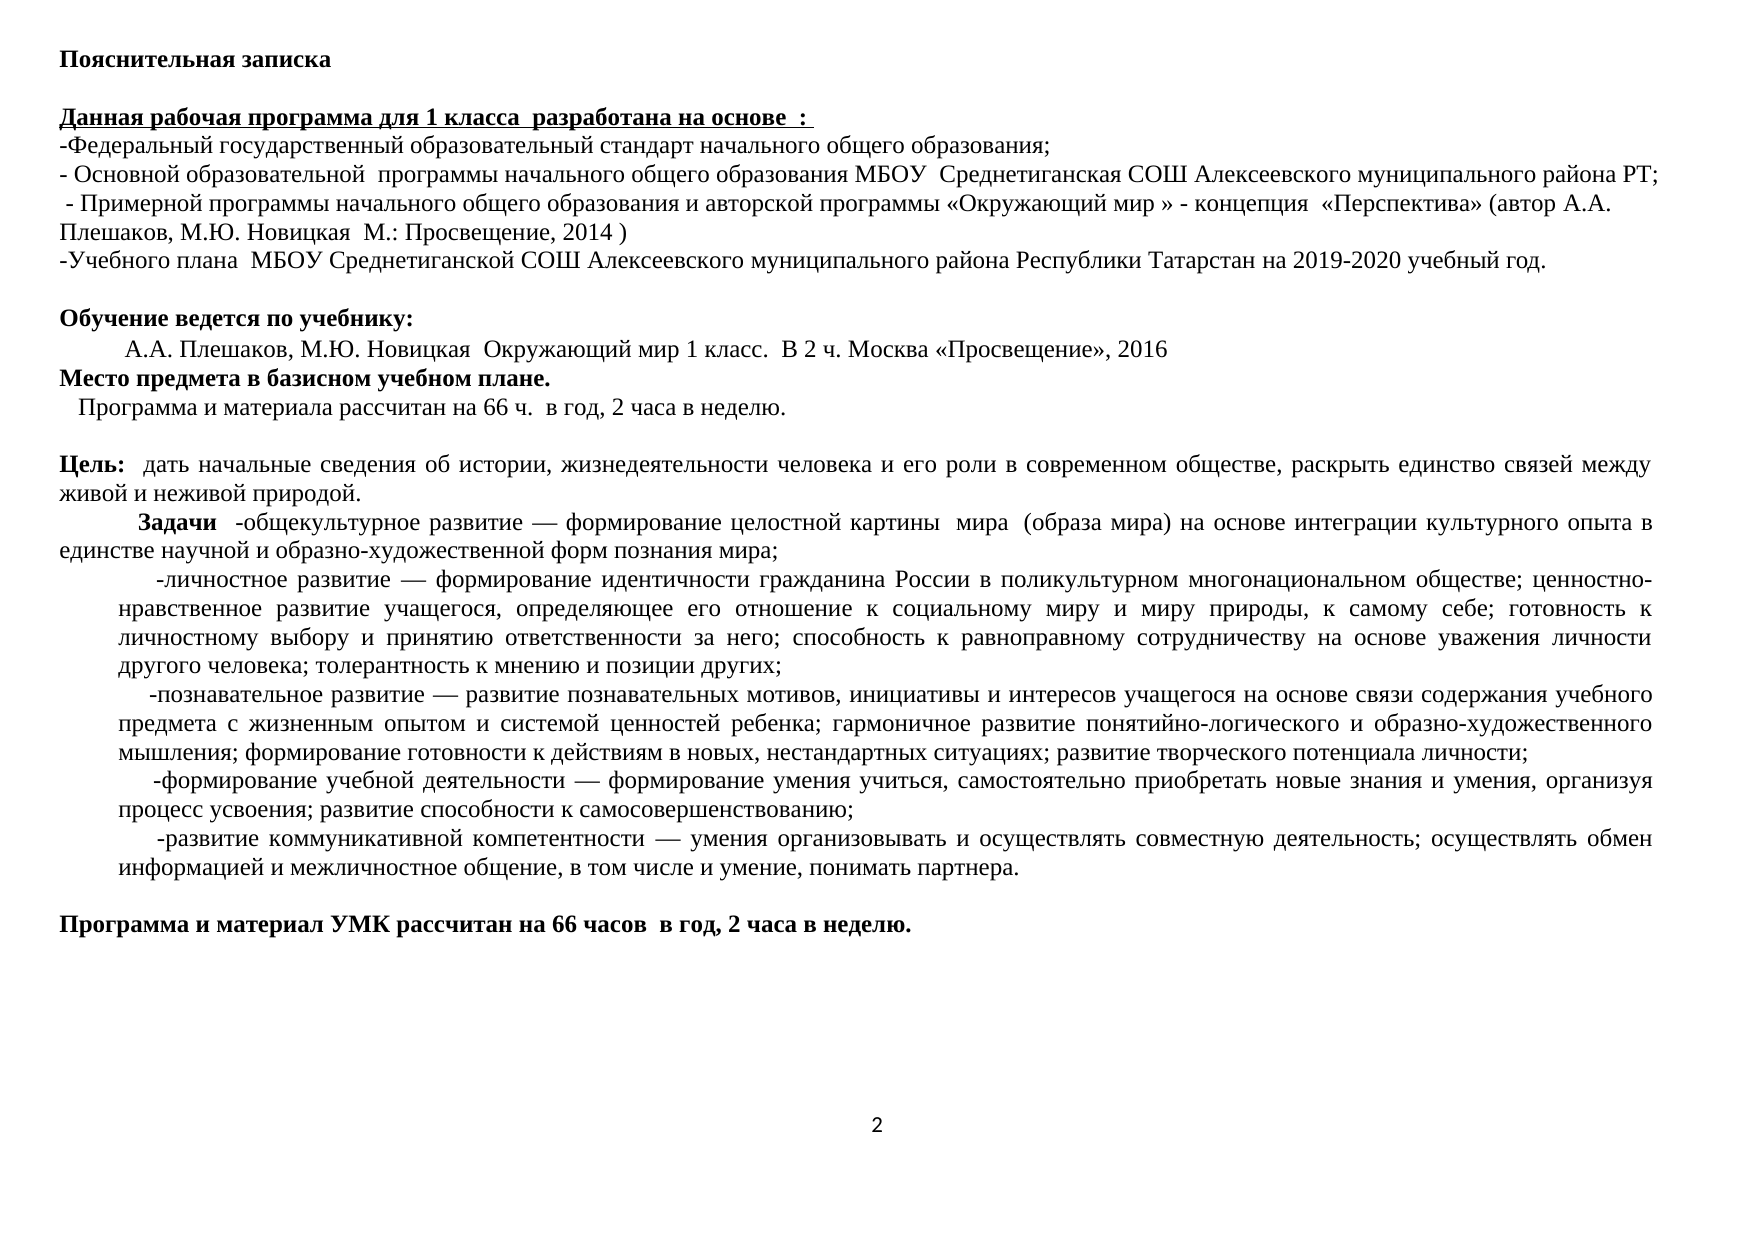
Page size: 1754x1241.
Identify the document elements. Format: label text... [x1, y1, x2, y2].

text - Основной образовательной программы начального общего образования МБОУ Среднетиганская СОШ Алексеевского муниципального района РТ; [59, 159, 1695, 188]
text Цель: дать начальные сведения об истории, жизнедеятельности человека и его роли в современном обществе, раскрыть единство связей между живой и неживой природой. [59, 449, 1654, 507]
text -личностное развитие — формирование идентичности гражданина России в поликультурном многонациональном обществе; ценностно-нравственное развитие учащегося, определяющее его отношение к социальному миру и миру природы, к самому себе; готовность к личностному выбору и принятию ответственности за него; способность к равноправному сотрудничеству на основе уважения личности другого человека; толерантность к мнению и позиции других; [118, 564, 1654, 679]
text Программа и материал УМК рассчитан на 66 часов в год, 2 часа в неделю. [59, 909, 1695, 938]
text Данная рабочая программа для 1 класса разработана на основе : [59, 102, 1695, 131]
text -познавательное развитие — развитие познавательных мотивов, инициативы и интересов учащегося на основе связи содержания учебного предмета с жизненным опытом и системой ценностей ребенка; гармоничное развитие понятийно-логического и образно-художественного мышления; формирование готовности к действиям в новых, нестандартных ситуациях; развитие творческого потенциала личности; [118, 679, 1654, 765]
text -Учебного плана МБОУ Среднетиганской СОШ Алексеевского муниципального района Республики Татарстан на 2019-2020 учебный год. [59, 246, 1695, 274]
text Задачи -общекультурное развитие — формирование целостной картины мира (образа мира) на основе интеграции культурного опыта в единстве научной и образно-художественной форм познания мира; [59, 507, 1654, 564]
text А.А. Плешаков, М.Ю. Новицкая Окружающий мир 1 класс. В 2 ч. Москва «Просвещение», 2016 [118, 334, 1695, 363]
text - Примерной программы начального общего образования и авторской программы «Окружающий мир » - концепция «Перспектива» (автор А.А. Плешаков, М.Ю. Новицкая М.: Просвещение, 2014 ) [59, 188, 1695, 246]
text Обучение ведется по учебнику: [59, 303, 1695, 334]
text Место предмета в базисном учебном плане. [59, 363, 1695, 392]
text -Федеральный государственный образовательный стандарт начального общего образования; [59, 131, 1695, 159]
text -формирование учебной деятельности — формирование умения учиться, самостоятельно приобретать новые знания и умения, организуя процесс усвоения; развитие способности к самосовершенствованию; [118, 765, 1654, 823]
text Пояснительная записка [59, 44, 1695, 73]
text Программа и материала рассчитан на 66 ч. в год, 2 часа в неделю. [59, 392, 1695, 420]
text -развитие коммуникативной компетентности — умения организовывать и осуществлять совместную деятельность; осуществлять обмен информацией и межличностное общение, в том числе и умение, понимать партнера. [118, 823, 1654, 880]
